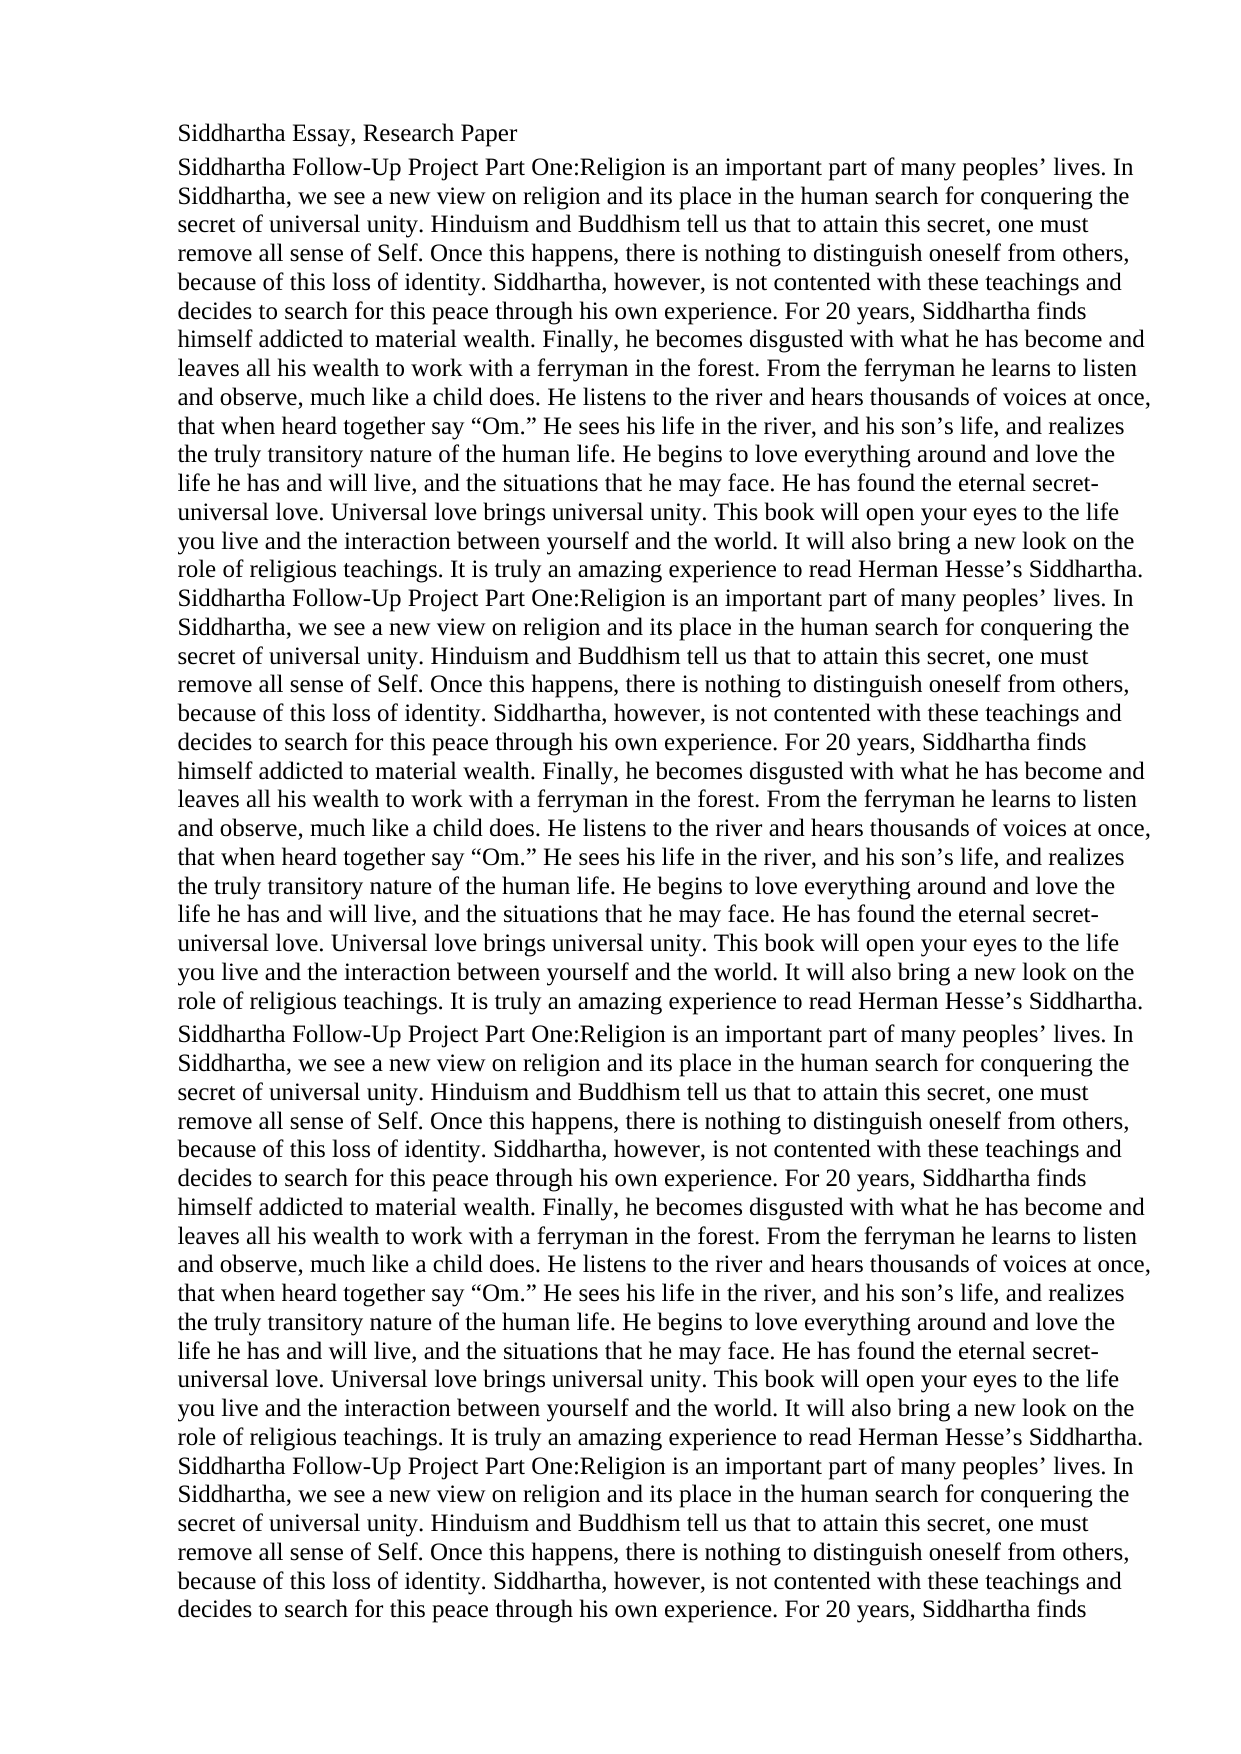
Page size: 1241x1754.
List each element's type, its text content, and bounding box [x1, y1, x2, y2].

text Siddhartha Essay, Research Paper [177, 118, 1152, 147]
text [177, 1019, 1152, 1623]
